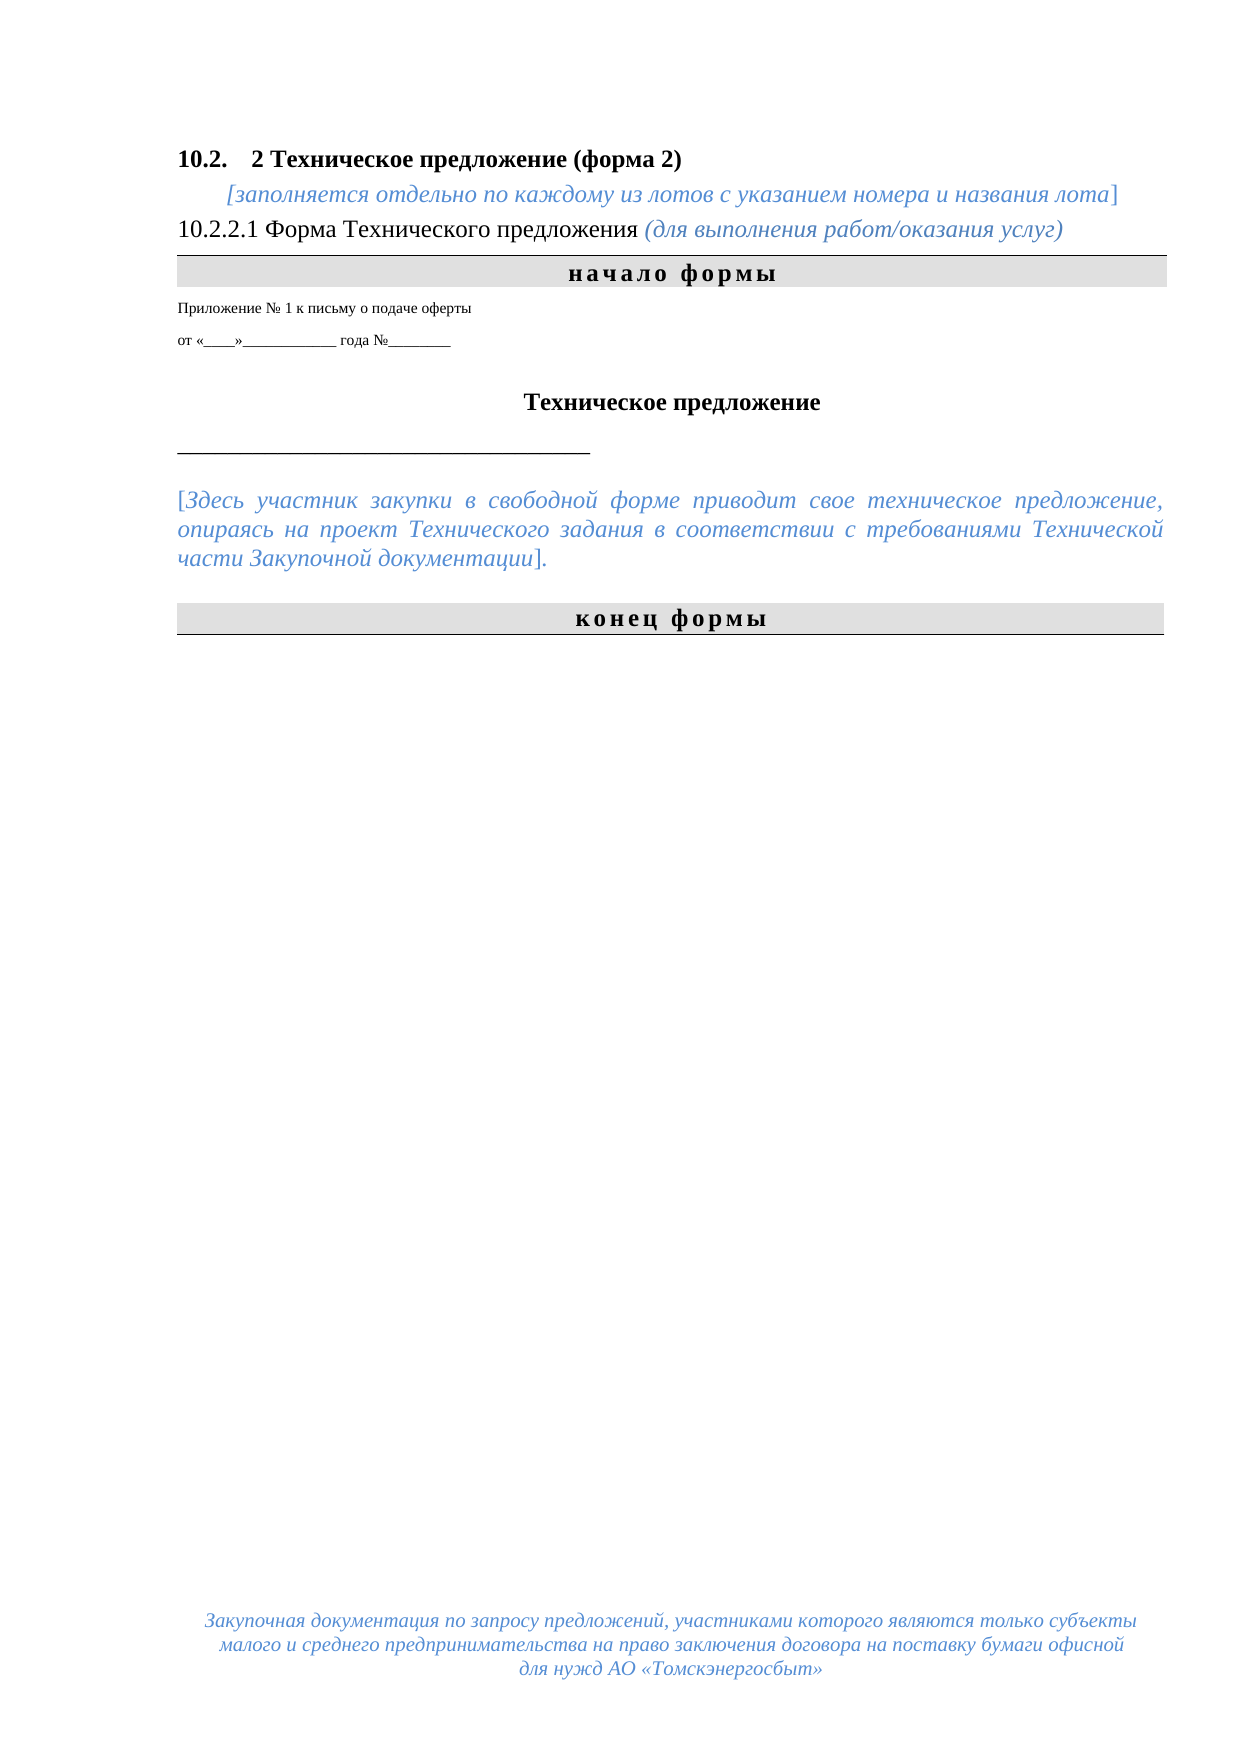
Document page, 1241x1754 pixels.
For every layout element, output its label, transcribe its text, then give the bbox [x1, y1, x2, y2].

text Приложение № 1 к письму о подаче оферты от «____»____________ года №________ [177, 299, 1167, 362]
text начало формы [177, 256, 1167, 287]
text 10.2.2.1 Форма Технического предложения (для выполнения работ/оказания услуг) [177, 214, 1167, 242]
text конец формы [177, 603, 1164, 634]
text [Здесь участник закупки в свободной форме приводит свое техническое предложение, опираясь на проект Технического задания в соответствии с требованиями Технической части Закупочной документации]. [177, 485, 1167, 572]
text [заполняется отдельно по каждому из лотов с указанием номера и названия лота] [177, 179, 1167, 207]
text Техническое предложение [177, 387, 1167, 415]
text _________________________________ [177, 428, 1167, 457]
list 2 Техническое предложение (форма 2) [177, 144, 1167, 172]
